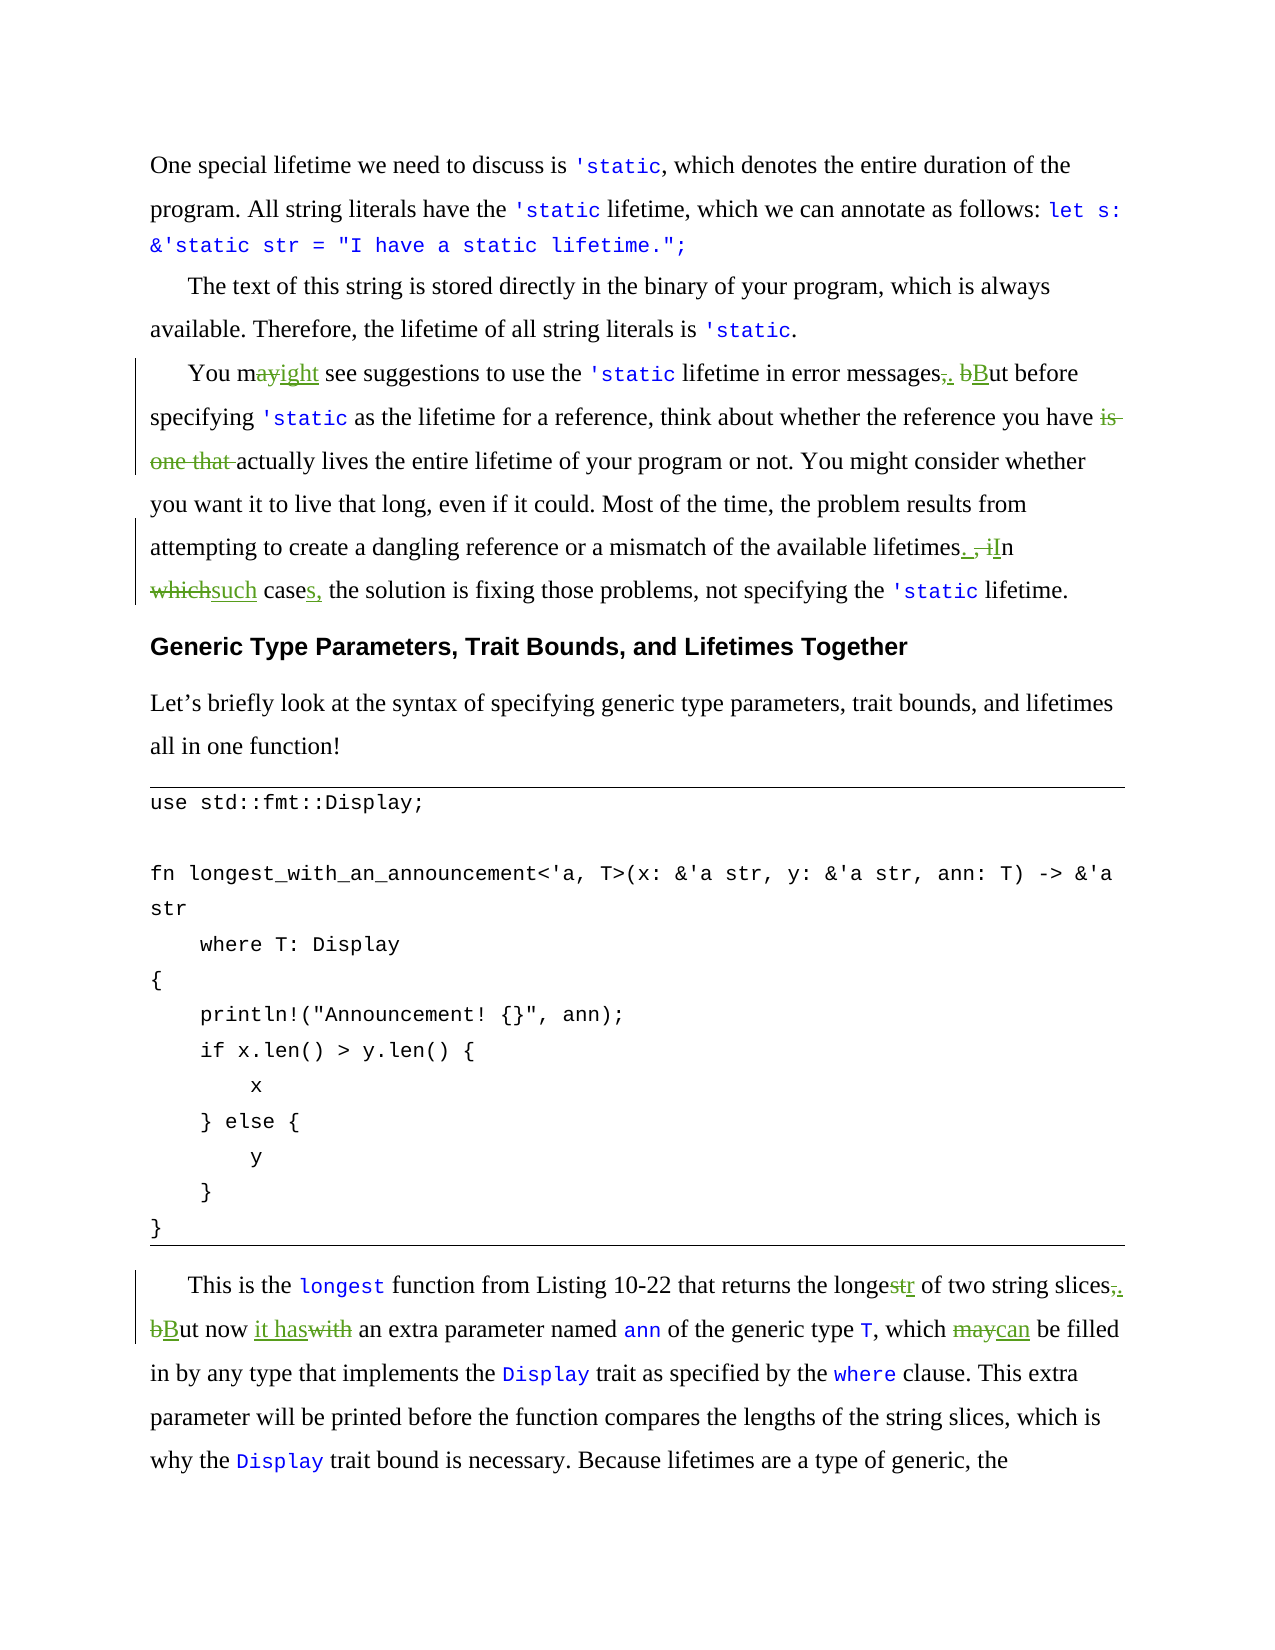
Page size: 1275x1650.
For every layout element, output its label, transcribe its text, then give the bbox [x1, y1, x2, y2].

text } [150, 1182, 1125, 1205]
text Let’s briefly look at the syntax of specifying generic type parameters, trait bounds, and lifetimes all in one function! [150, 688, 1125, 760]
text { [150, 969, 1125, 993]
text One special lifetime we need to discuss is 'static, which denotes the entire duration of the program. All string literals have the 'static lifetime, which we can annotate as follows: let s: &'static str = "I have a static lifetime."; [150, 150, 1125, 259]
text Generic Type Parameters, Trait Bounds, and Lifetimes Together [150, 632, 1125, 661]
text The text of this string is stored directly in the binary of your program, which is always available. Therefore, the lifetime of all string literals is 'static. [150, 271, 1125, 343]
text } [150, 1217, 1125, 1245]
text x [150, 1075, 1125, 1099]
text use std::fmt::Display; [150, 788, 1125, 816]
text where T: Display [150, 934, 1125, 957]
text y [150, 1146, 1125, 1170]
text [150, 1270, 1125, 1475]
text fn longest_with_an_announcement<'a, T>(x: &'a str, y: &'a str, ann: T) -> &'a str [150, 863, 1125, 922]
text You m see suggestions to use the 'static lifetime in error messages ut before specifying 'static as the lifetime for a reference, think about whether the reference you have actually lives the entire lifetime of your program or not. You might consider whether you want it to live that long, even if it could. Most of the time, the problem results from attempting to create a dangling reference or a mismatch of the available lifetimesn case the solution is fixing those problems, not specifying the 'static lifetime. [150, 358, 1125, 605]
text } else { [150, 1111, 1125, 1134]
text println!("Announcement! {}", ann); [150, 1004, 1125, 1028]
text if x.len() > y.len() { [150, 1040, 1125, 1063]
